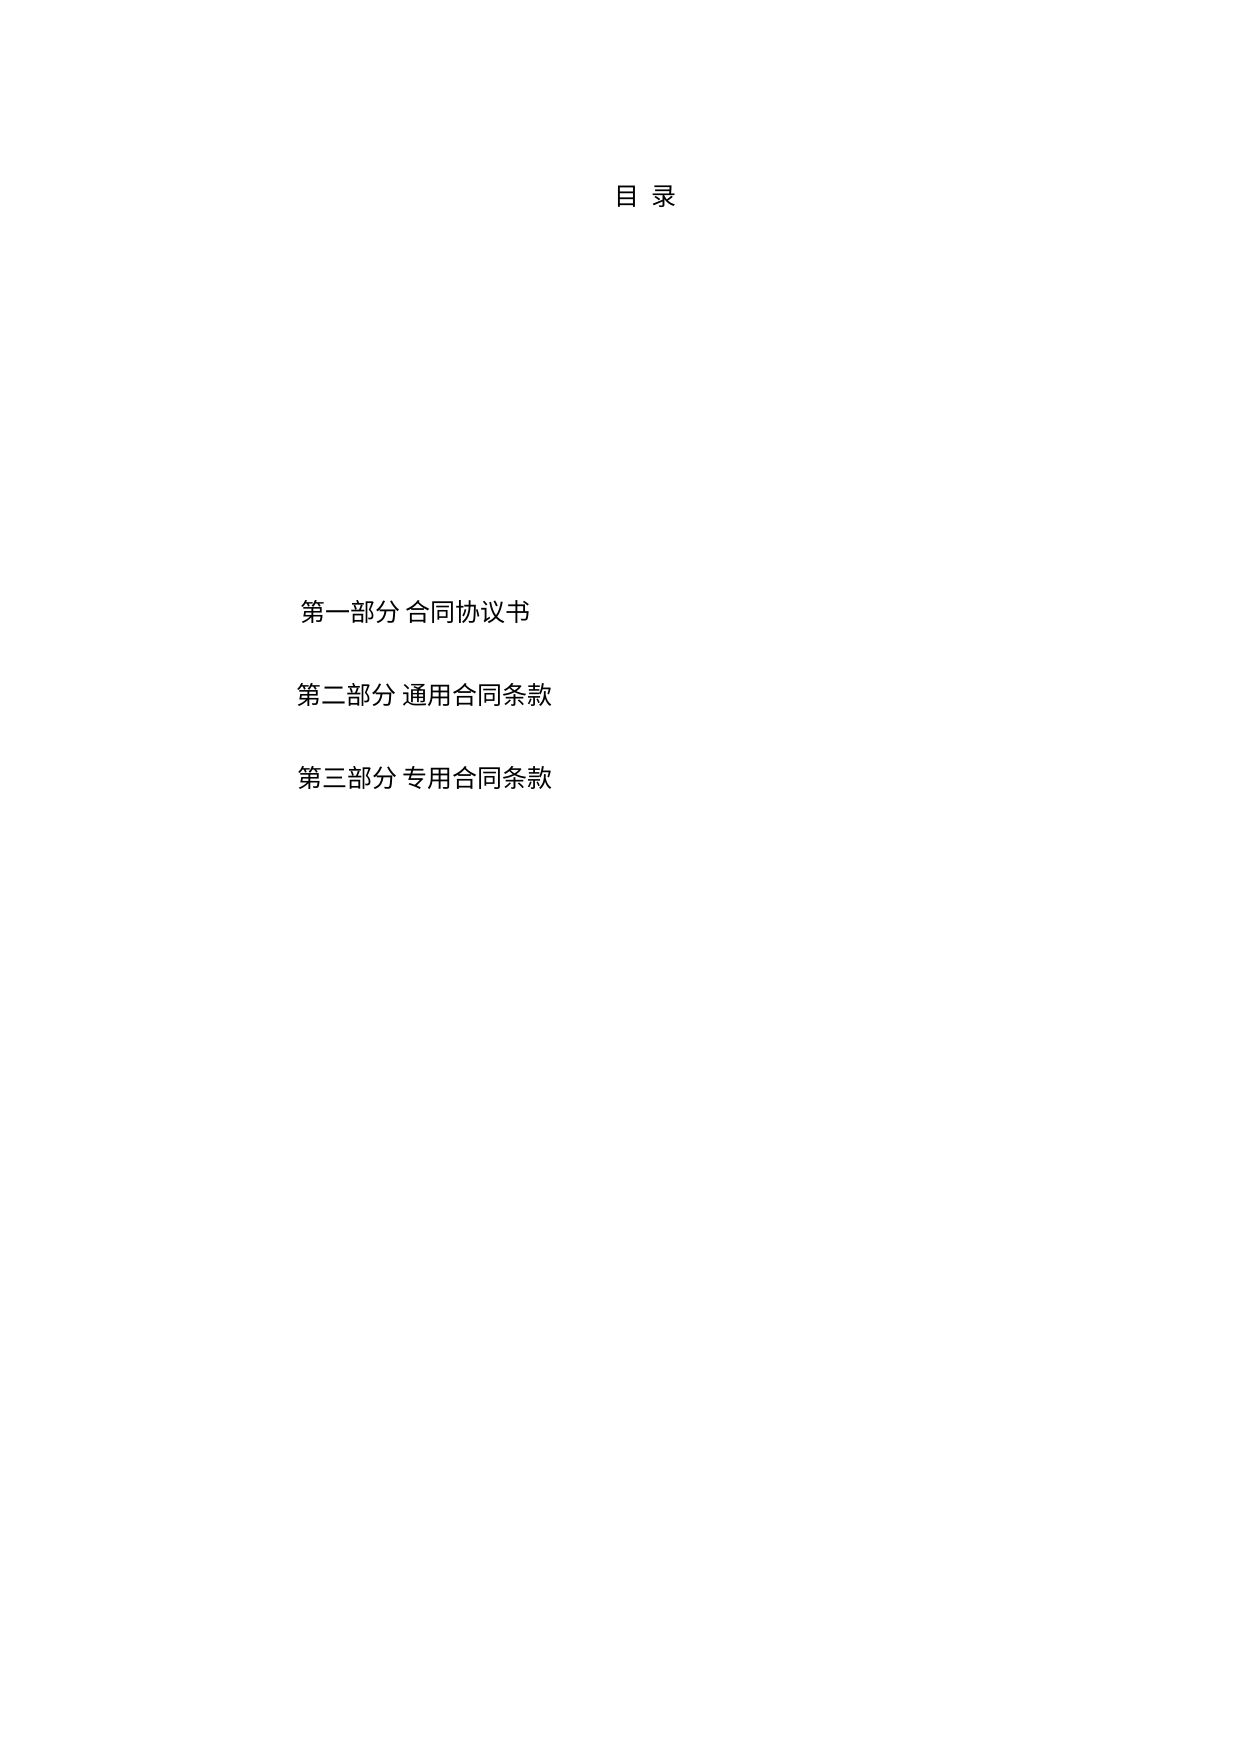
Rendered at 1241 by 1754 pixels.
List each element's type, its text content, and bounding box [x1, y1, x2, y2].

text 第二部分 通用合同条款 [275, 661, 1053, 726]
text 目 录 [187, 162, 1053, 227]
text 第三部分 专用合同条款 [275, 744, 1053, 809]
text 第一部分 合同协议书 [275, 578, 1053, 643]
